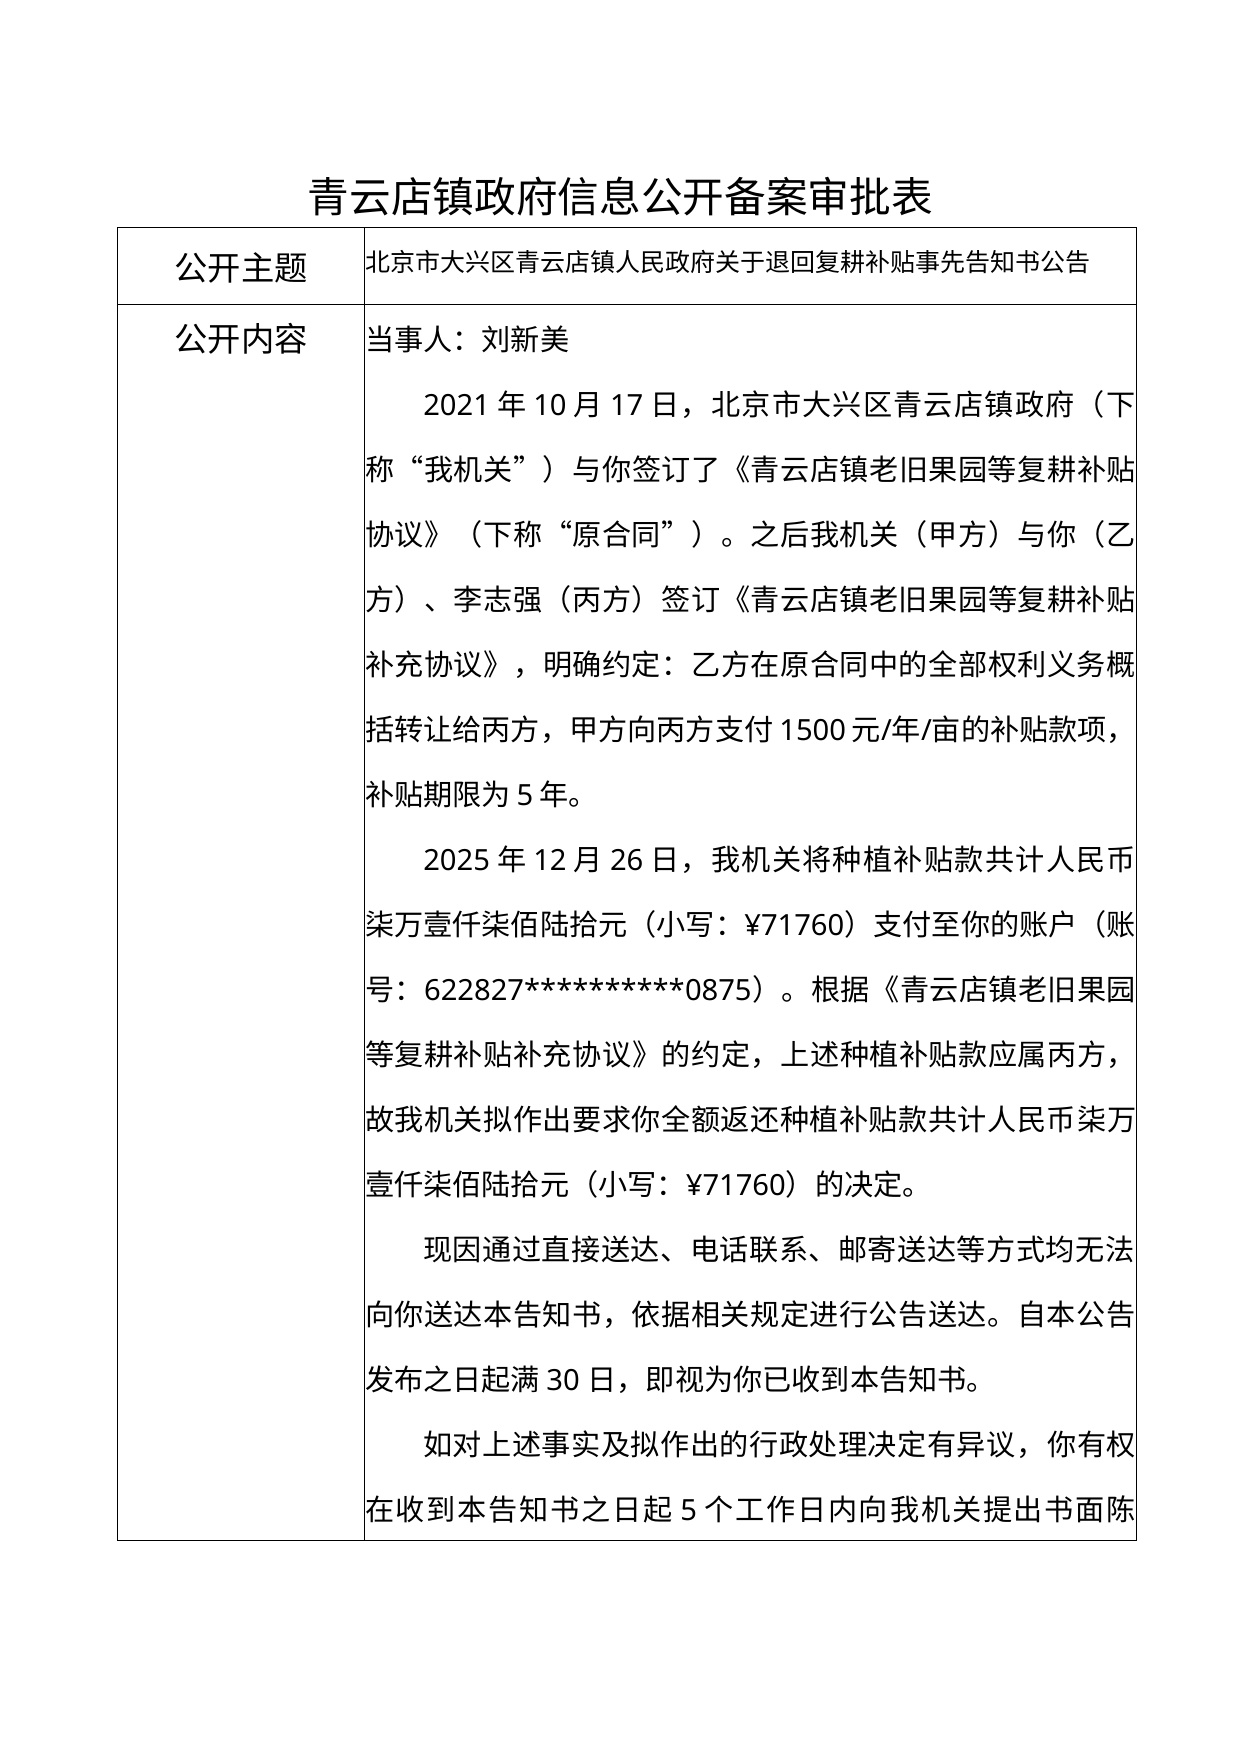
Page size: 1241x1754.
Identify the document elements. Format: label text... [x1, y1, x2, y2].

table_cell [365, 305, 1136, 1540]
table_cell 公开内容 [118, 305, 364, 1540]
text 青云店镇政府信息公开备案审批表 [177, 162, 1063, 227]
table_header 北京市大兴区青云店镇人民政府关于退回复耕补贴事先告知书公告 [365, 228, 1136, 304]
table_header 公开主题 [118, 228, 364, 304]
